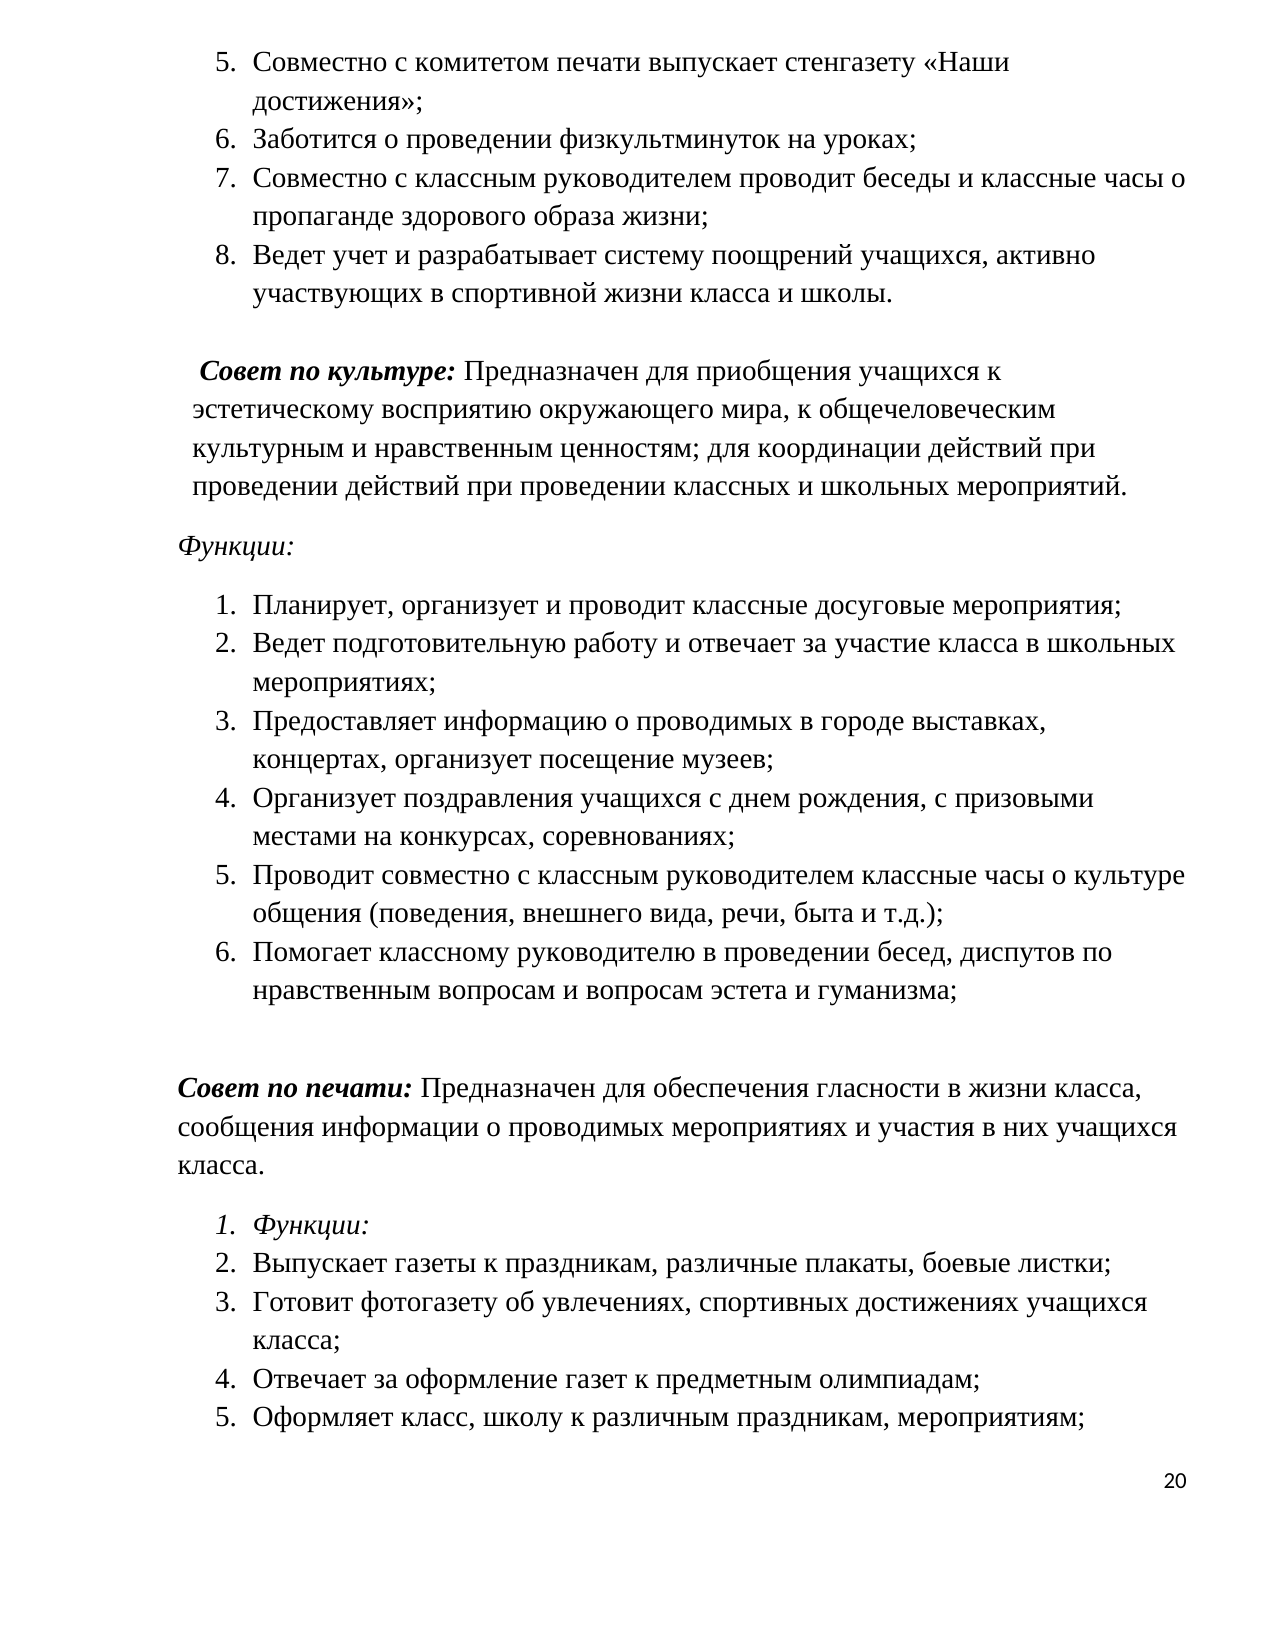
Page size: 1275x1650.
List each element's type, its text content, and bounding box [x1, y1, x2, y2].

list Ведет учет и разрабатывает систему поощрений учащихся, активно участвующих в спортивной жизни класса и школы. [215, 237, 1187, 309]
list Совет по культуре: Предназначен для приобщения учащихся к эстетическому восприятию окружающего мира, к общечеловеческим культурным и нравственным ценностям; для координации действий при проведении действий при проведении классных и школьных мероприятий. [192, 353, 1187, 502]
text Функции: [177, 528, 1187, 561]
list Оформляет класс, школу к различным праздникам, мероприятиям; [215, 1399, 1187, 1433]
list Проводит совместно с классным руководителем классные часы о культуре общения (поведения, внешнего вида, речи, быта и т.д.); [215, 857, 1187, 929]
list Организует поздравления учащихся с днем рождения, с призовыми местами на конкурсах, соревнованиях; [215, 780, 1187, 852]
list Отвечает за оформление газет к предметным олимпиадам; [215, 1361, 1187, 1394]
list Помогает классному руководителю в проведении бесед, диспутов по нравственным вопросам и вопросам эстета и гуманизма; [215, 934, 1187, 1006]
text Совет по печати: Предназначен для обеспечения гласности в жизни класса, сообщения информации о проводимых мероприятиях и участия в них учащихся класса. [177, 1070, 1187, 1181]
list Совместно с классным руководителем проводит беседы и классные часы о пропаганде здорового образа жизни; [215, 160, 1187, 232]
list Функции: [215, 1207, 1187, 1240]
list Готовит фотогазету об увлечениях, спортивных достижениях учащихся класса; [215, 1284, 1187, 1356]
list Планирует, организует и проводит классные досуговые мероприятия; [215, 587, 1187, 621]
list Совместно с комитетом печати выпускает стенгазету «Наши достижения»; [215, 44, 1187, 116]
list Выпускает газеты к праздникам, различные плакаты, боевые листки; [215, 1245, 1187, 1279]
list Заботится о проведении физкультминуток на уроках; [215, 121, 1187, 155]
list Ведет подготовительную работу и отвечает за участие класса в школьных мероприятиях; [215, 626, 1187, 698]
list Предоставляет информацию о проводимых в городе выставках, концертах, организует посещение музеев; [215, 703, 1187, 775]
